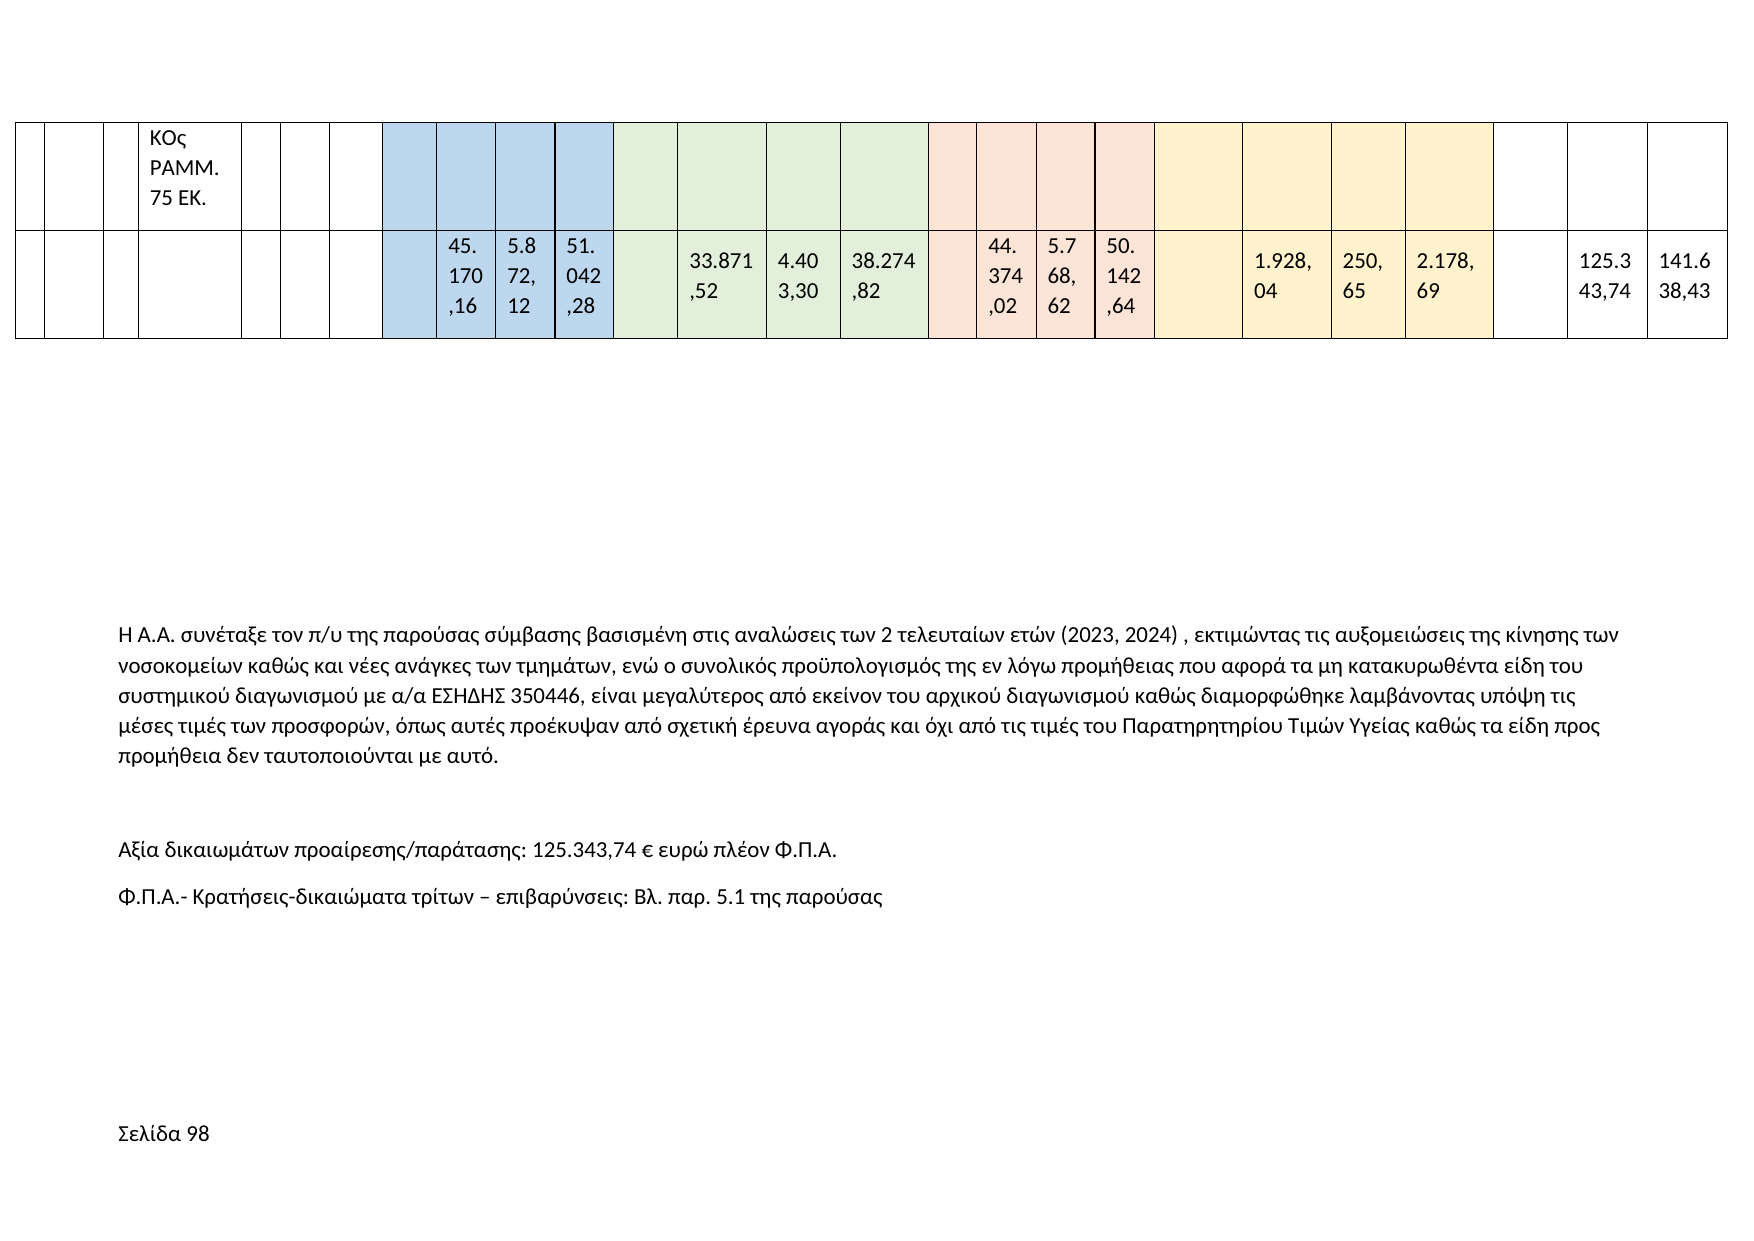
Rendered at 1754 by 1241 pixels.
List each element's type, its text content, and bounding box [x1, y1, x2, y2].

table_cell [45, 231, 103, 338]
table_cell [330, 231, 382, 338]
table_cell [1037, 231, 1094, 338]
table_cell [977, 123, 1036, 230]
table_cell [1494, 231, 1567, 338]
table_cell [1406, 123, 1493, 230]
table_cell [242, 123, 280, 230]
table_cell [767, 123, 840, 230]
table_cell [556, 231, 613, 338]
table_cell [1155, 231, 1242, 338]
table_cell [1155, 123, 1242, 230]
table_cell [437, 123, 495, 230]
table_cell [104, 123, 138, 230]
text Φ.Π.Α.- Κρατήσεις-δικαιώματα τρίτων – επιβαρύνσεις: Βλ. παρ. 5.1 της παρούσας [118, 882, 1636, 910]
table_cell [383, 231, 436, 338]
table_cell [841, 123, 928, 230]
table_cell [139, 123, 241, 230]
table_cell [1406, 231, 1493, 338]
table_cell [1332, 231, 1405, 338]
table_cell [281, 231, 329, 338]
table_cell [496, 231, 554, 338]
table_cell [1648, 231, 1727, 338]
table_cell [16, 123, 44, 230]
text Αξία δικαιωμάτων προαίρεσης/παράτασης: 125.343,74 € ευρώ πλέον Φ.Π.Α. [118, 835, 1636, 863]
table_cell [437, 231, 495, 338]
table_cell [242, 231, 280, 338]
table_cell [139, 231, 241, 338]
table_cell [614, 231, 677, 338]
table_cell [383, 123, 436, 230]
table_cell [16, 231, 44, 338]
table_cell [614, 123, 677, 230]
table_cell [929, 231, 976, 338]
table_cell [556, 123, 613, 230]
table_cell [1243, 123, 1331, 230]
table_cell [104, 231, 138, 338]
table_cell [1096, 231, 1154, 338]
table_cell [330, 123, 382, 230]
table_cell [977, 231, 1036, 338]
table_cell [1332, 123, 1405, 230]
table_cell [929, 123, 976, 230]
text Η Α.Α. συνέταξε τον π/υ της παρούσας σύμβασης βασισμένη στις αναλώσεις των 2 τελευταίων ετών (2023, 2024) , εκτιμώντας τις αυξομειώσεις της κίνησης των νοσοκομείων καθώς και νέες ανάγκες των τμημάτων, ενώ ο συνολικός προϋπολογισμός της εν λόγω προμήθειας που αφορά τα μη κατακυρωθέντα είδη του συστημικού διαγωνισμού με α/α ΕΣΗΔΗΣ 350446, είναι μεγαλύτερος από εκείνον του αρχικού διαγωνισμού καθώς διαμορφώθηκε λαμβάνοντας υπόψη τις μέσες τιμές των προσφορών, όπως αυτές προέκυψαν από σχετική έρευνα αγοράς και όχι από τις τιμές του Παρατηρητηρίου Τιμών Υγείας καθώς τα είδη προς προμήθεια δεν ταυτοποιούνται με αυτό. [118, 621, 1636, 769]
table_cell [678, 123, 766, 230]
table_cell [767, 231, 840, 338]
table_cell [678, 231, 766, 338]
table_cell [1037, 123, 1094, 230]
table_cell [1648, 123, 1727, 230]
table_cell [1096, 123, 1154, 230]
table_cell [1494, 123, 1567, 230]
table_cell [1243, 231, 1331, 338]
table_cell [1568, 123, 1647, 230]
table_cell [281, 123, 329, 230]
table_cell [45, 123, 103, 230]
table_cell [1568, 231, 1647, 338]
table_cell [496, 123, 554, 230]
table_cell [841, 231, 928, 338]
